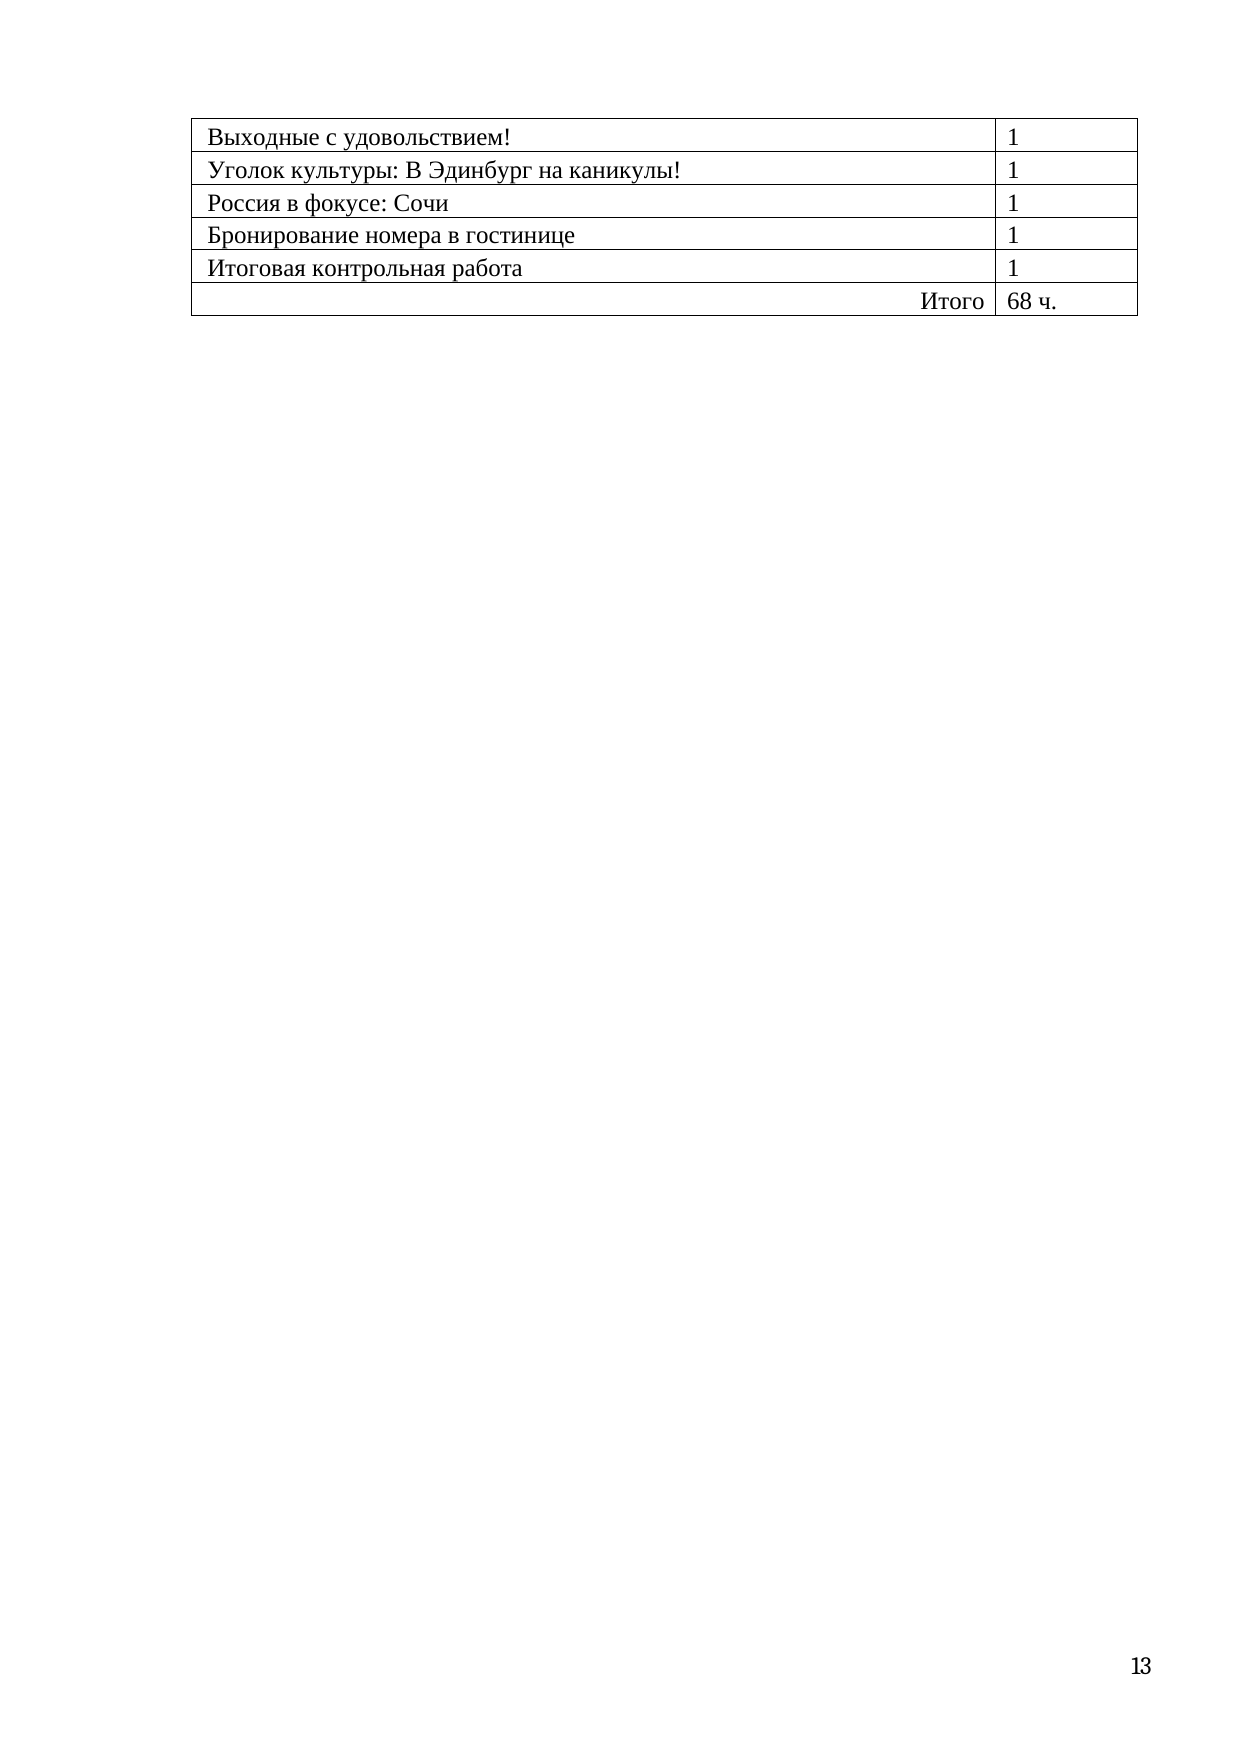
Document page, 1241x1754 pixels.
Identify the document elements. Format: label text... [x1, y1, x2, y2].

table_cell Уголок культуры: В Эдинбург на каникулы! [192, 152, 995, 184]
table_cell 1 [996, 185, 1137, 217]
table_cell 68 ч. [996, 283, 1137, 315]
table_cell 1 [996, 250, 1137, 282]
table_cell 1 [996, 218, 1137, 249]
table_cell Итого [192, 283, 995, 315]
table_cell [192, 119, 995, 151]
table_cell Итоговая контрольная работа [192, 250, 995, 282]
table_cell Россия в фокусе: Сочи [192, 185, 995, 217]
table_cell 1 [996, 119, 1137, 151]
table_cell 1 [996, 152, 1137, 184]
table_cell Бронирование номера в гостинице [192, 218, 995, 249]
